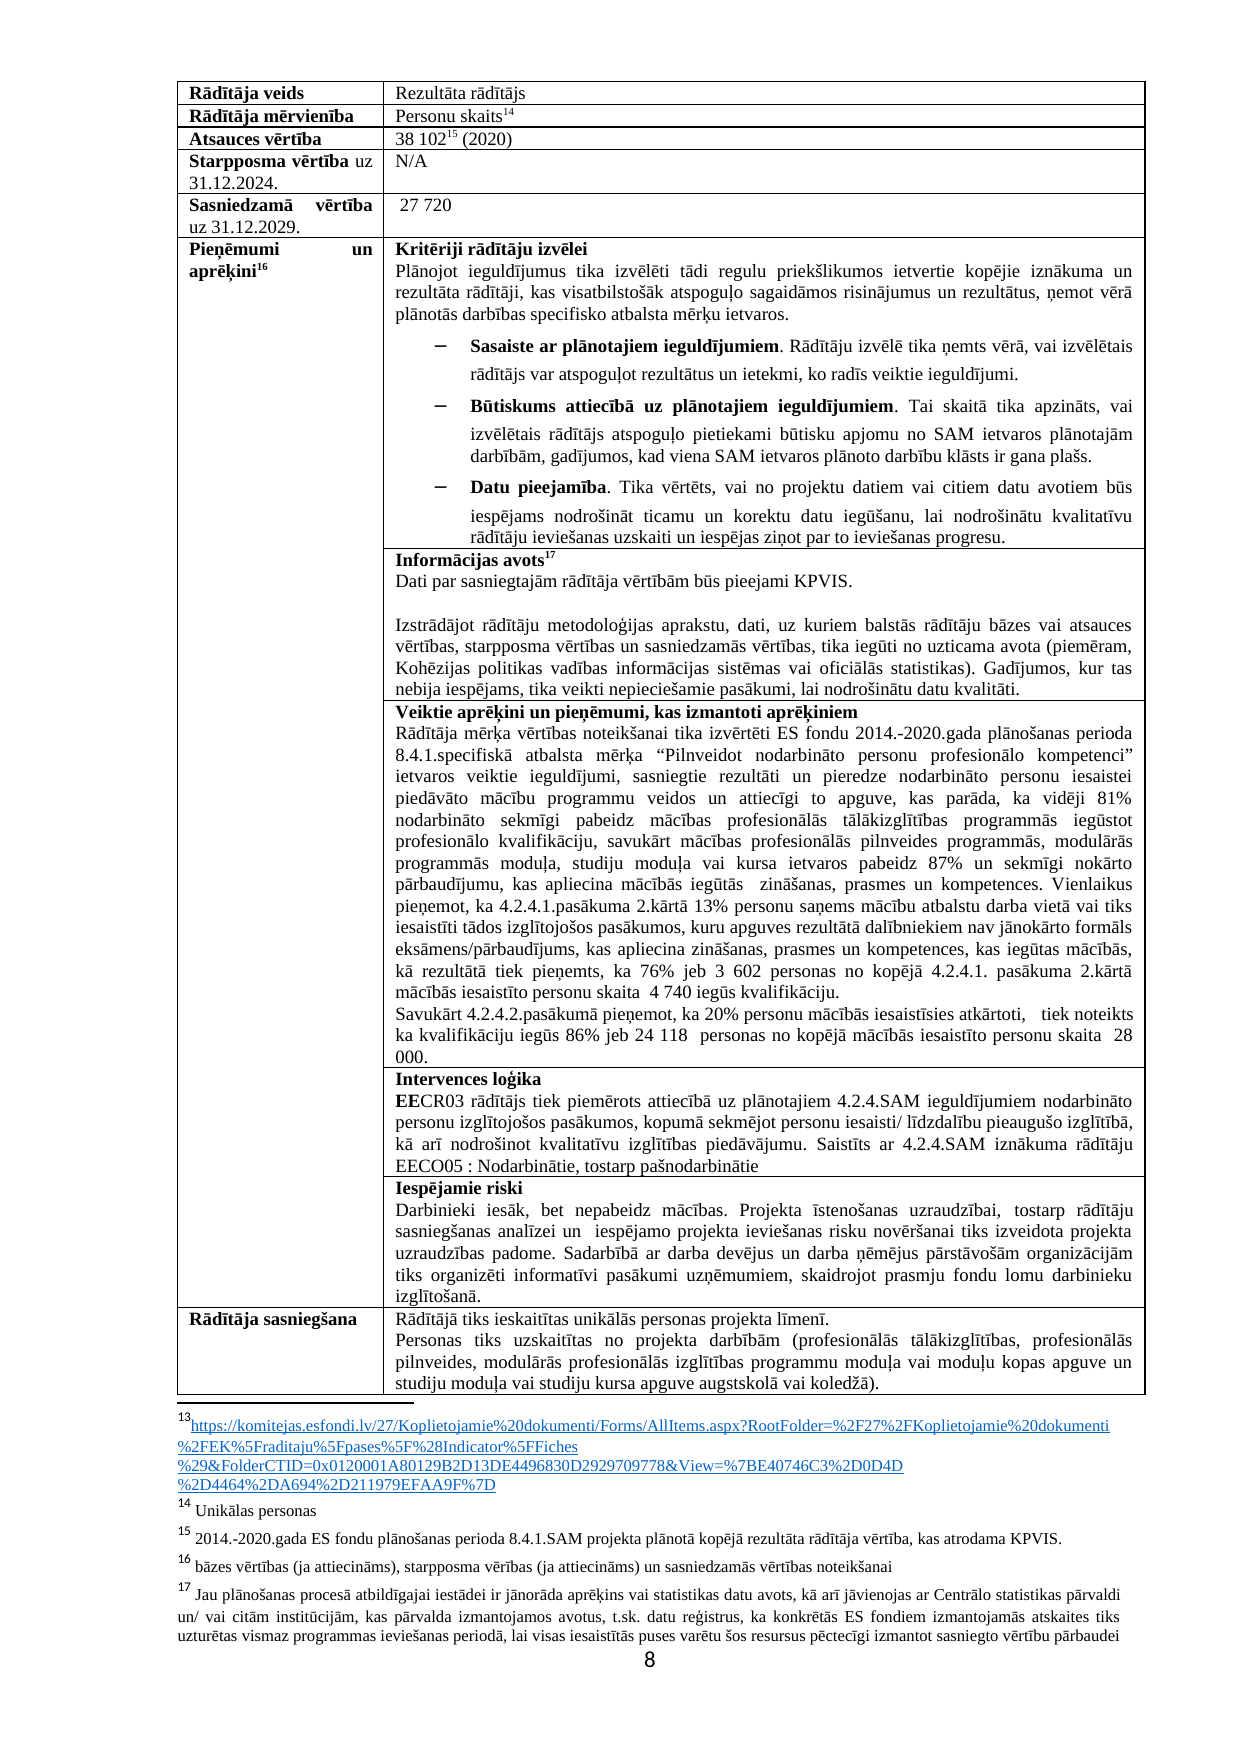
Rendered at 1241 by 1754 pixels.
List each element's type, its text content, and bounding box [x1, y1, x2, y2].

table_cell Pieņēmumi un aprēķini [178, 238, 383, 1307]
table_cell Personu skaits [384, 105, 1144, 126]
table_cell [178, 1308, 383, 1394]
table_cell Iespējamie riski Darbinieki iesāk, bet nepabeidz mācības. Projekta īstenošanas uzraudzībai, tostarp rādītāju sasniegšanas analīzei un iespējamo projekta ieviešanas risku novēršanai tiks izveidota projekta uzraudzības padome. Sadarbībā ar darba devējus un darba ņēmējus pārstāvošām organizācijām tiks organizēti informatīvi pasākumi uzņēmumiem, skaidrojot prasmju fondu lomu darbinieku izglītošanā. [384, 1177, 1144, 1307]
table_cell 38 102 (2020) [384, 128, 1144, 149]
table_cell Veiktie aprēķini un pieņēmumi, kas izmantoti aprēķiniem Rādītāja mērķa vērtības noteikšanai tika izvērtēti ES fondu 2014.-2020.gada plānošanas perioda 8.4.1.specifiskā atbalsta mērķa “Pilnveidot nodarbināto personu profesionālo kompetenci” ietvaros veiktie ieguldījumi, sasniegtie rezultāti un pieredze nodarbināto personu iesaistei piedāvāto mācību programmu veidos un attiecīgi to apguve, kas parāda, ka vidēji 81% nodarbināto sekmīgi pabeidz mācības profesionālās tālākizglītības programmās iegūstot profesionālo kvalifikāciju, savukārt mācības profesionālās pilnveides programmās, modulārās programmās moduļa, studiju moduļa vai kursa ietvaros pabeidz 87% un sekmīgi nokārto pārbaudījumu, kas apliecina mācībās iegūtās zināšanas, prasmes un kompetences. Vienlaikus pieņemot, ka 4.2.4.1.pasākuma 2.kārtā 13% personu saņems mācību atbalstu darba vietā vai tiks iesaistīti tādos izglītojošos pasākumos, kuru apguves rezultātā dalībniekiem nav jānokārto formāls eksāmens/pārbaudījums, kas apliecina zināšanas, prasmes un kompetences, kas iegūtas mācībās, kā rezultātā tiek pieņemts, ka 76% jeb 3 602 personas no kopējā 4.2.4.1. pasākuma 2.kārtā mācībās iesaistīto personu skaita 4 740 iegūs kvalifikāciju. Savukārt 4.2.4.2.pasākumā pieņemot, ka 20% personu mācībās iesaistīsies atkārtoti, tiek noteikts ka kvalifikāciju iegūs 86% jeb 24 118 personas no kopējā mācībās iesaistīto personu skaita 28 000. [384, 701, 1144, 1067]
table_cell Rādītāja veids [178, 82, 383, 104]
table_cell Informācijas avots Dati par sasniegtajām rādītāja vērtībām būs pieejami KPVIS. Izstrādājot rādītāju metodoloģijas aprakstu, dati, uz kuriem balstās rādītāju bāzes vai atsauces vērtības, starpposma vērtības un sasniedzamās vērtības, tika iegūti no uzticama avota (piemēram, Kohēzijas politikas vadības informācijas sistēmas vai oficiālās statistikas). Gadījumos, kur tas nebija iespējams, tika veikti nepieciešamie pasākumi, lai nodrošinātu datu kvalitāti. [384, 549, 1144, 700]
table_cell N/A [384, 150, 1144, 193]
table_cell Rezultāta rādītājs [384, 82, 1144, 104]
table_cell Kritēriji rādītāju izvēlei Plānojot ieguldījumus tika izvēlēti tādi regulu priekšlikumos ietvertie kopējie iznākuma un rezultāta rādītāji, kas visatbilstošāk atspoguļo sagaidāmos risinājumus un rezultātus, ņemot vērā plānotās darbības specifisko atbalsta mērķu ietvaros. Sasaiste ar plānotajiem ieguldījumiem. Rādītāju izvēlē tika ņemts vērā, vai izvēlētais rādītājs var atspoguļot rezultātus un ietekmi, ko radīs veiktie ieguldījumi. Būtiskums attiecībā uz plānotajiem ieguldījumiem. Tai skaitā tika apzināts, vai izvēlētais rādītājs atspoguļo pietiekami būtisku apjomu no SAM ietvaros plānotajām darbībām, gadījumos, kad viena SAM ietvaros plānoto darbību klāsts ir gana plašs. Datu pieejamība. Tika vērtēts, vai no projektu datiem vai citiem datu avotiem būs iespējams nodrošināt ticamu un korektu datu iegūšanu, lai nodrošinātu kvalitatīvu rādītāju ieviešanas uzskaiti un iespējas ziņot par to ieviešanas progresu. [384, 238, 1144, 548]
table_cell Rādītāja mērvienība [178, 105, 383, 126]
table_cell Sasniedzamā vērtība uz 31.12.2029. [178, 194, 383, 237]
table_cell 27 720 [384, 194, 1144, 237]
table_cell Atsauces vērtība [178, 128, 383, 149]
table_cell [384, 1308, 1144, 1394]
table_cell Intervences loģika EECR03 rādītājs tiek piemērots attiecībā uz plānotajiem 4.2.4.SAM ieguldījumiem nodarbināto personu izglītojošos pasākumos, kopumā sekmējot personu iesaisti/ līdzdalību pieaugušo izglītībā, kā arī nodrošinot kvalitatīvu izglītības piedāvājumu. Saistīts ar 4.2.4.SAM iznākuma rādītāju EECO05 : Nodarbinātie, tostarp pašnodarbinātie [384, 1068, 1144, 1176]
table_cell Starpposma vērtība uz 31.12.2024. [178, 150, 383, 193]
